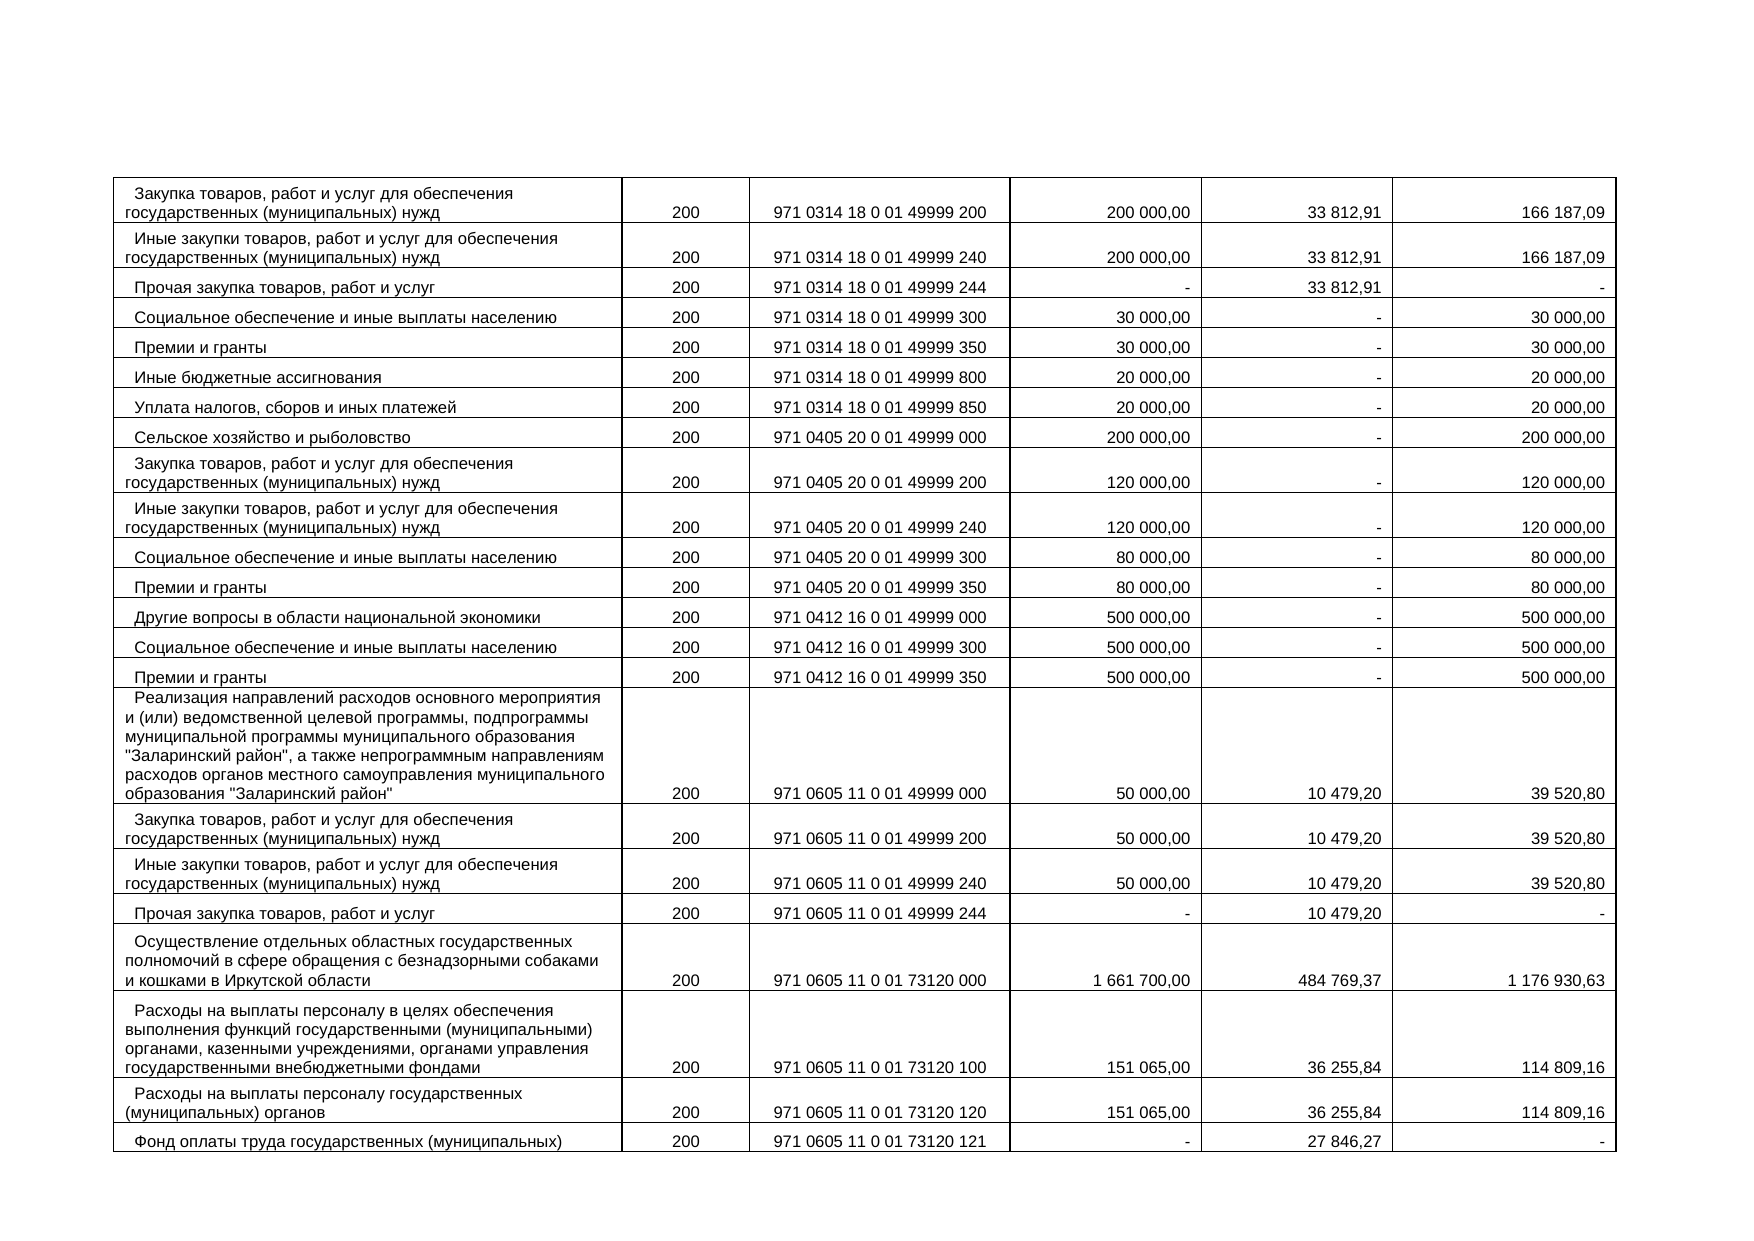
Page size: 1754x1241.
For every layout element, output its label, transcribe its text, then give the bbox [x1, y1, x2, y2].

table_cell 80 000,00 [1011, 568, 1201, 597]
table_cell 971 0605 11 0 01 49999 200 [750, 804, 1009, 848]
table_cell 166 187,09 [1393, 223, 1615, 267]
table_cell - [1393, 268, 1615, 297]
table_cell 971 0314 18 0 01 49999 850 [750, 388, 1009, 417]
table_cell 200 [623, 448, 749, 492]
table_cell 971 0405 20 0 01 49999 200 [750, 448, 1009, 492]
table_cell 971 0314 18 0 01 49999 350 [750, 328, 1009, 357]
table_cell 10 479,20 [1202, 849, 1392, 893]
table_cell 166 187,09 [1393, 178, 1615, 222]
table_cell 500 000,00 [1011, 598, 1201, 627]
table_cell Социальное обеспечение и иные выплаты населению [114, 628, 621, 657]
table_cell 80 000,00 [1393, 568, 1615, 597]
table_cell Закупка товаров, работ и услуг для обеспечения государственных (муниципальных) нужд [114, 178, 621, 222]
table_cell 120 000,00 [1393, 448, 1615, 492]
table_cell - [1011, 268, 1201, 297]
table_cell Уплата налогов, сборов и иных платежей [114, 388, 621, 417]
table_cell 200 [623, 1123, 749, 1151]
table_cell 200 [623, 894, 749, 923]
table_cell Реализация направлений расходов основного мероприятия и (или) ведомственной целевой программы, подпрограммы муниципальной программы муниципального образования "Заларинский район", а также непрограммным направлениям расходов органов местного самоуправления муниципального образования "Заларинский район" [114, 688, 621, 803]
table_cell 484 769,37 [1202, 924, 1392, 989]
table_cell 971 0405 20 0 01 49999 350 [750, 568, 1009, 597]
table_cell 50 000,00 [1011, 804, 1201, 848]
table_cell - [1202, 358, 1392, 387]
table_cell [750, 1123, 1009, 1151]
table_cell 971 0314 18 0 01 49999 200 [750, 178, 1009, 222]
table_cell Социальное обеспечение и иные выплаты населению [114, 298, 621, 327]
table_cell 30 000,00 [1011, 298, 1201, 327]
table_cell Прочая закупка товаров, работ и услуг [114, 268, 621, 297]
table_cell 971 0605 11 0 01 49999 240 [750, 849, 1009, 893]
table_cell - [1202, 658, 1392, 687]
table_cell Сельское хозяйство и рыболовство [114, 418, 621, 447]
table_cell 971 0605 11 0 01 73120 120 [750, 1078, 1009, 1122]
table_cell 971 0314 18 0 01 49999 244 [750, 268, 1009, 297]
table_cell - [1202, 568, 1392, 597]
table_cell 500 000,00 [1393, 598, 1615, 627]
table_cell Иные закупки товаров, работ и услуг для обеспечения государственных (муниципальных) нужд [114, 493, 621, 537]
table_cell Социальное обеспечение и иные выплаты населению [114, 538, 621, 567]
table_cell 200 [623, 358, 749, 387]
table_cell 1 176 930,63 [1393, 924, 1615, 989]
table_cell 20 000,00 [1011, 388, 1201, 417]
table_cell 200 [623, 418, 749, 447]
table_cell Расходы на выплаты персоналу государственных (муниципальных) органов [114, 1078, 621, 1122]
table_cell 200 [623, 849, 749, 893]
table_cell 10 479,20 [1202, 688, 1392, 803]
table_cell 10 479,20 [1202, 804, 1392, 848]
table_cell 971 0605 11 0 01 73120 100 [750, 991, 1009, 1077]
table_cell 200 [623, 658, 749, 687]
table_cell 200 [623, 804, 749, 848]
table_cell - [1202, 628, 1392, 657]
table_cell 1 661 700,00 [1011, 924, 1201, 989]
table_cell 500 000,00 [1011, 658, 1201, 687]
table_cell 80 000,00 [1393, 538, 1615, 567]
table_cell 200 [623, 538, 749, 567]
table_cell Расходы на выплаты персоналу в целях обеспечения выполнения функций государственными (муниципальными) органами, казенными учреждениями, органами управления государственными внебюджетными фондами [114, 991, 621, 1077]
table_cell 200 [623, 223, 749, 267]
table_cell - [1202, 493, 1392, 537]
table_cell - [1393, 894, 1615, 923]
table_cell 39 520,80 [1393, 849, 1615, 893]
table_cell 500 000,00 [1393, 658, 1615, 687]
table_cell 30 000,00 [1393, 298, 1615, 327]
table_cell 36 255,84 [1202, 991, 1392, 1077]
table_cell 120 000,00 [1011, 493, 1201, 537]
table_cell 500 000,00 [1011, 628, 1201, 657]
table_cell 50 000,00 [1011, 849, 1201, 893]
table_cell 971 0314 18 0 01 49999 300 [750, 298, 1009, 327]
table_cell 971 0314 18 0 01 49999 240 [750, 223, 1009, 267]
table_cell - [1202, 418, 1392, 447]
table_cell 200 000,00 [1011, 223, 1201, 267]
table_cell 200 [623, 628, 749, 657]
table_cell - [1011, 1123, 1201, 1151]
table_cell 27 846,27 [1202, 1123, 1392, 1151]
table_cell 200 [623, 298, 749, 327]
table_cell 200 000,00 [1011, 178, 1201, 222]
table_cell Иные бюджетные ассигнования [114, 358, 621, 387]
table_cell 200 [623, 688, 749, 803]
table_cell 20 000,00 [1393, 388, 1615, 417]
table_cell Прочая закупка товаров, работ и услуг [114, 894, 621, 923]
table_cell 200 [623, 268, 749, 297]
table_cell Другие вопросы в области национальной экономики [114, 598, 621, 627]
table_cell 500 000,00 [1393, 628, 1615, 657]
table_cell - [1393, 1123, 1615, 1151]
table_cell 114 809,16 [1393, 1078, 1615, 1122]
table_cell - [1202, 448, 1392, 492]
table_cell 971 0412 16 0 01 49999 000 [750, 598, 1009, 627]
table_cell 80 000,00 [1011, 538, 1201, 567]
table_cell - [1202, 538, 1392, 567]
table_cell 200 [623, 328, 749, 357]
table_cell 36 255,84 [1202, 1078, 1392, 1122]
table_cell Премии и гранты [114, 568, 621, 597]
table_cell 151 065,00 [1011, 1078, 1201, 1122]
table_cell Премии и гранты [114, 328, 621, 357]
table_cell 200 [623, 568, 749, 597]
table_cell 50 000,00 [1011, 688, 1201, 803]
table_cell 200 [623, 598, 749, 627]
table_cell 971 0605 11 0 01 49999 244 [750, 894, 1009, 923]
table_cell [114, 1123, 621, 1151]
table_cell 20 000,00 [1011, 358, 1201, 387]
table_cell 10 479,20 [1202, 894, 1392, 923]
table_cell - [1202, 598, 1392, 627]
table_cell 971 0314 18 0 01 49999 800 [750, 358, 1009, 387]
table_cell 200 [623, 388, 749, 417]
table_cell 20 000,00 [1393, 358, 1615, 387]
table_cell 30 000,00 [1393, 328, 1615, 357]
table_cell Премии и гранты [114, 658, 621, 687]
table_cell 200 [623, 493, 749, 537]
table_cell 151 065,00 [1011, 991, 1201, 1077]
table_cell 33 812,91 [1202, 268, 1392, 297]
table_cell 39 520,80 [1393, 688, 1615, 803]
table_cell 120 000,00 [1011, 448, 1201, 492]
table_cell 200 [623, 178, 749, 222]
table_cell 971 0405 20 0 01 49999 300 [750, 538, 1009, 567]
table_cell 30 000,00 [1011, 328, 1201, 357]
table_cell Осуществление отдельных областных государственных полномочий в сфере обращения с безнадзорными собаками и кошками в Иркутской области [114, 924, 621, 989]
table_cell - [1202, 328, 1392, 357]
table_cell - [1202, 388, 1392, 417]
table_cell 971 0412 16 0 01 49999 300 [750, 628, 1009, 657]
table_cell 200 000,00 [1393, 418, 1615, 447]
table_cell 39 520,80 [1393, 804, 1615, 848]
table_cell 971 0605 11 0 01 73120 000 [750, 924, 1009, 989]
table_cell 200 [623, 991, 749, 1077]
table_cell 971 0605 11 0 01 49999 000 [750, 688, 1009, 803]
table_cell 33 812,91 [1202, 223, 1392, 267]
table_cell 200 000,00 [1011, 418, 1201, 447]
table_cell 120 000,00 [1393, 493, 1615, 537]
table_cell 114 809,16 [1393, 991, 1615, 1077]
table_cell Закупка товаров, работ и услуг для обеспечения государственных (муниципальных) нужд [114, 804, 621, 848]
table_cell 200 [623, 924, 749, 989]
table_cell 33 812,91 [1202, 178, 1392, 222]
table_cell - [1011, 894, 1201, 923]
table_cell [114, 223, 621, 267]
table_cell 971 0412 16 0 01 49999 350 [750, 658, 1009, 687]
table_cell 200 [623, 1078, 749, 1122]
table_cell 971 0405 20 0 01 49999 240 [750, 493, 1009, 537]
table_cell 971 0405 20 0 01 49999 000 [750, 418, 1009, 447]
table_cell Иные закупки товаров, работ и услуг для обеспечения государственных (муниципальных) нужд [114, 849, 621, 893]
table_cell Закупка товаров, работ и услуг для обеспечения государственных (муниципальных) нужд [114, 448, 621, 492]
table_cell - [1202, 298, 1392, 327]
